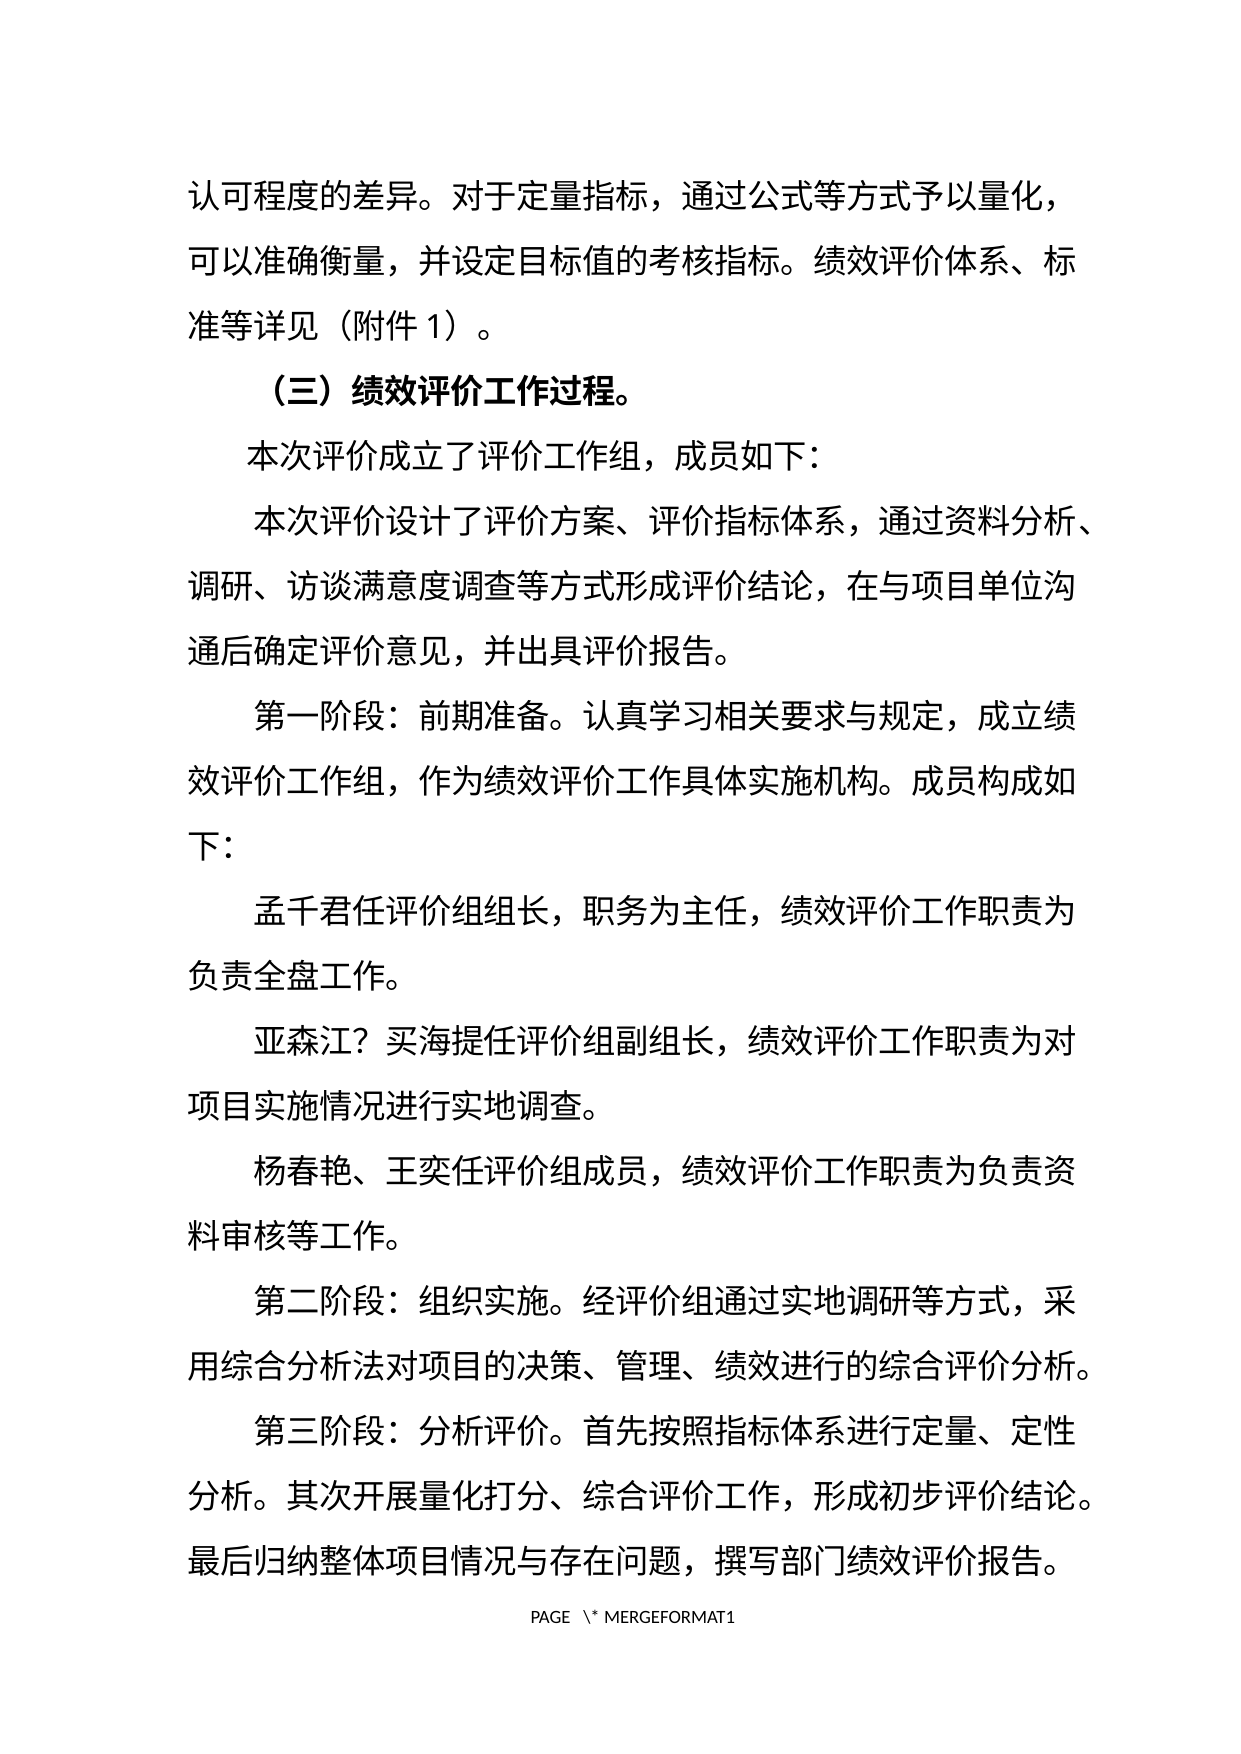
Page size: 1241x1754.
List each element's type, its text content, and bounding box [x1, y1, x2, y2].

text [187, 422, 1078, 1592]
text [187, 162, 1078, 357]
text （三）绩效评价工作过程。 [187, 357, 1078, 422]
